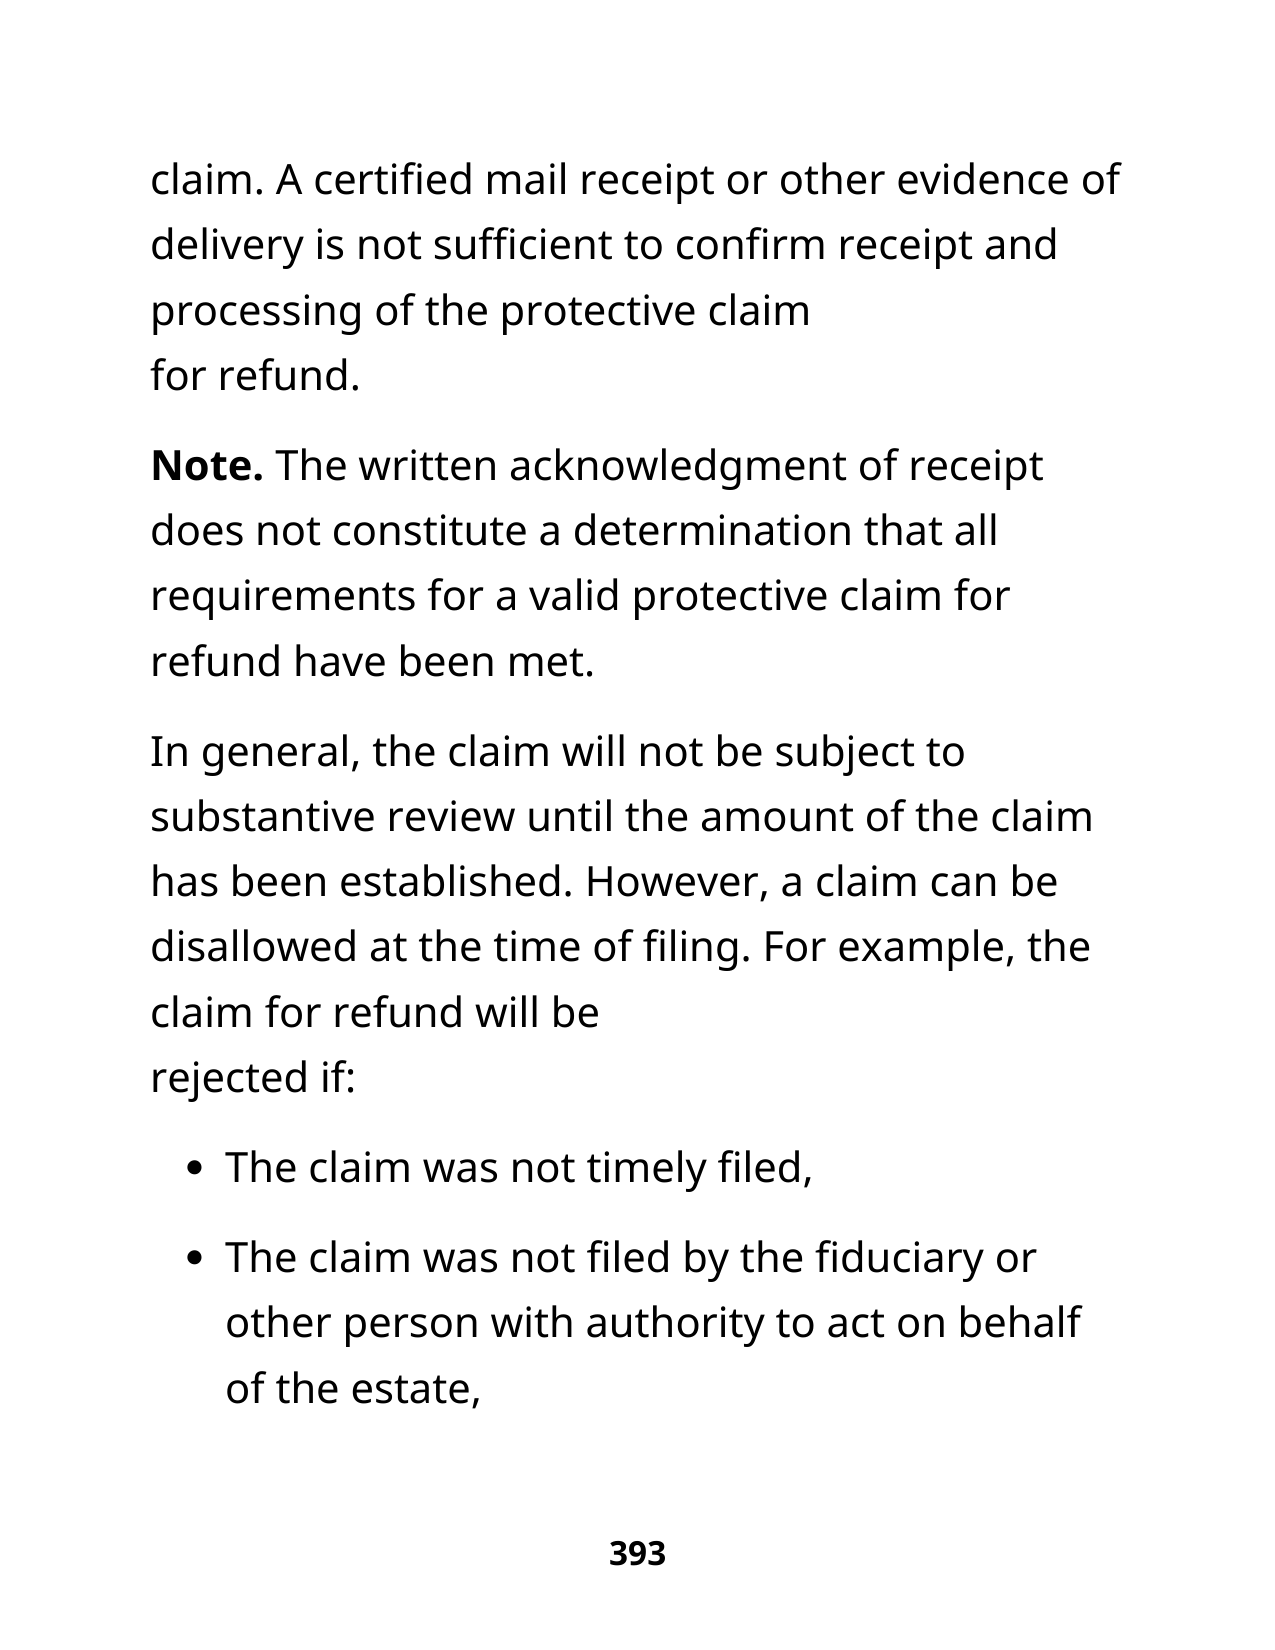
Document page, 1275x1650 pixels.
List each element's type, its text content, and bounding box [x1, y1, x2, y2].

text Note. The written acknowledgment of receipt does not constitute a determination that all requirements for a valid protective claim for refund have been met. [150, 436, 1125, 688]
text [150, 150, 1125, 402]
text In general, the claim will not be subject to substantive review until the amount of the claim has been established. However, a claim can be disallowed at the time of filing. For example, the claim for refund will be rejected if: [150, 722, 1125, 1104]
text The claim was not timely filed, [187, 1138, 1125, 1195]
text The claim was not filed by the fiduciary or other person with authority to act on behalf of the estate, [187, 1228, 1125, 1415]
